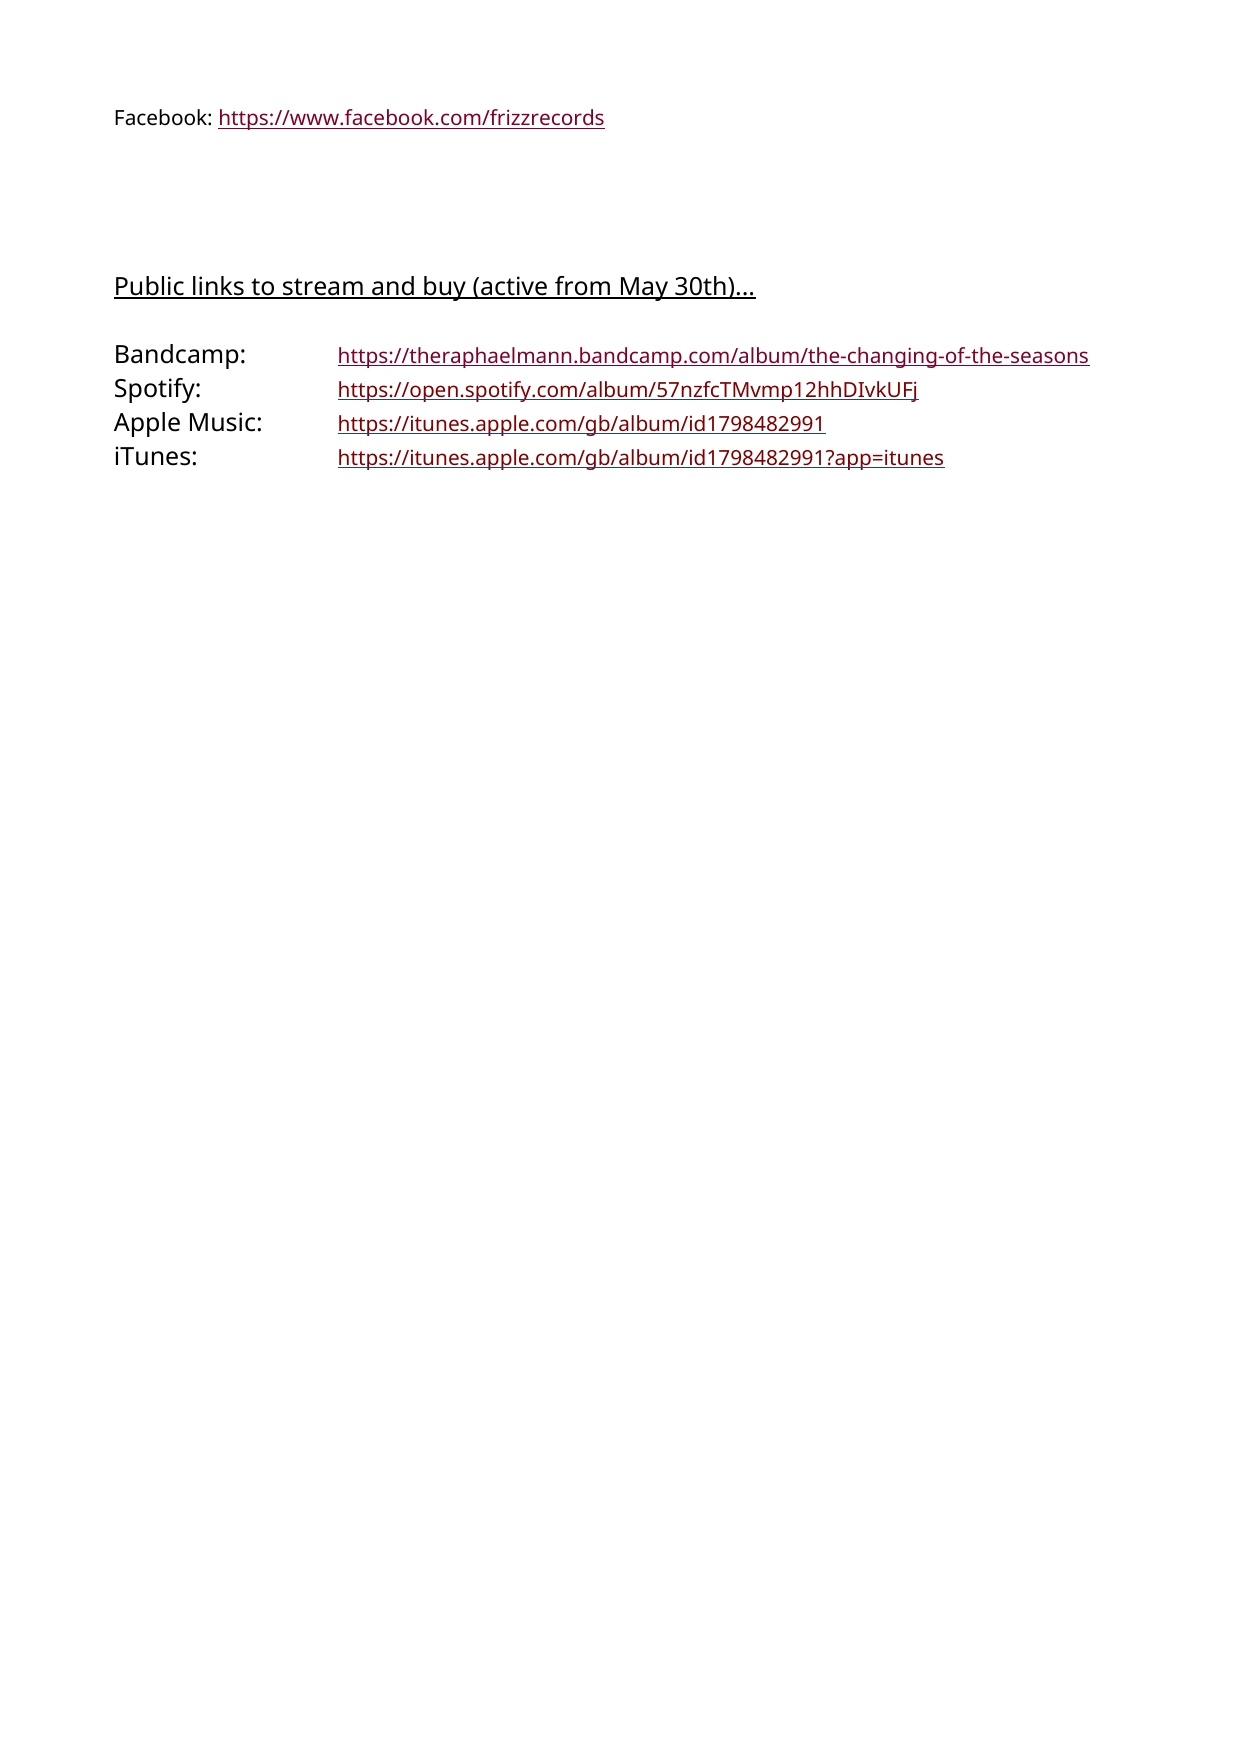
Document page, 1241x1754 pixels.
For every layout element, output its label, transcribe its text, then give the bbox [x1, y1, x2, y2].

text iTunes: https://itunes.apple.com/gb/album/id1798482991?app=itunes [114, 438, 1129, 472]
text Public links to stream and buy (active from May 30th)... [114, 268, 1129, 302]
text Facebook: https://www.facebook.com/frizzrecords [114, 103, 1129, 132]
text Bandcamp: https://theraphaelmann.bandcamp.com/album/the-changing-of-the-seasons [114, 336, 1129, 370]
text Apple Music: https://itunes.apple.com/gb/album/id1798482991 [114, 404, 1129, 438]
text Spotify: https://open.spotify.com/album/57nzfcTMvmp12hhDIvkUFj [114, 370, 1129, 404]
